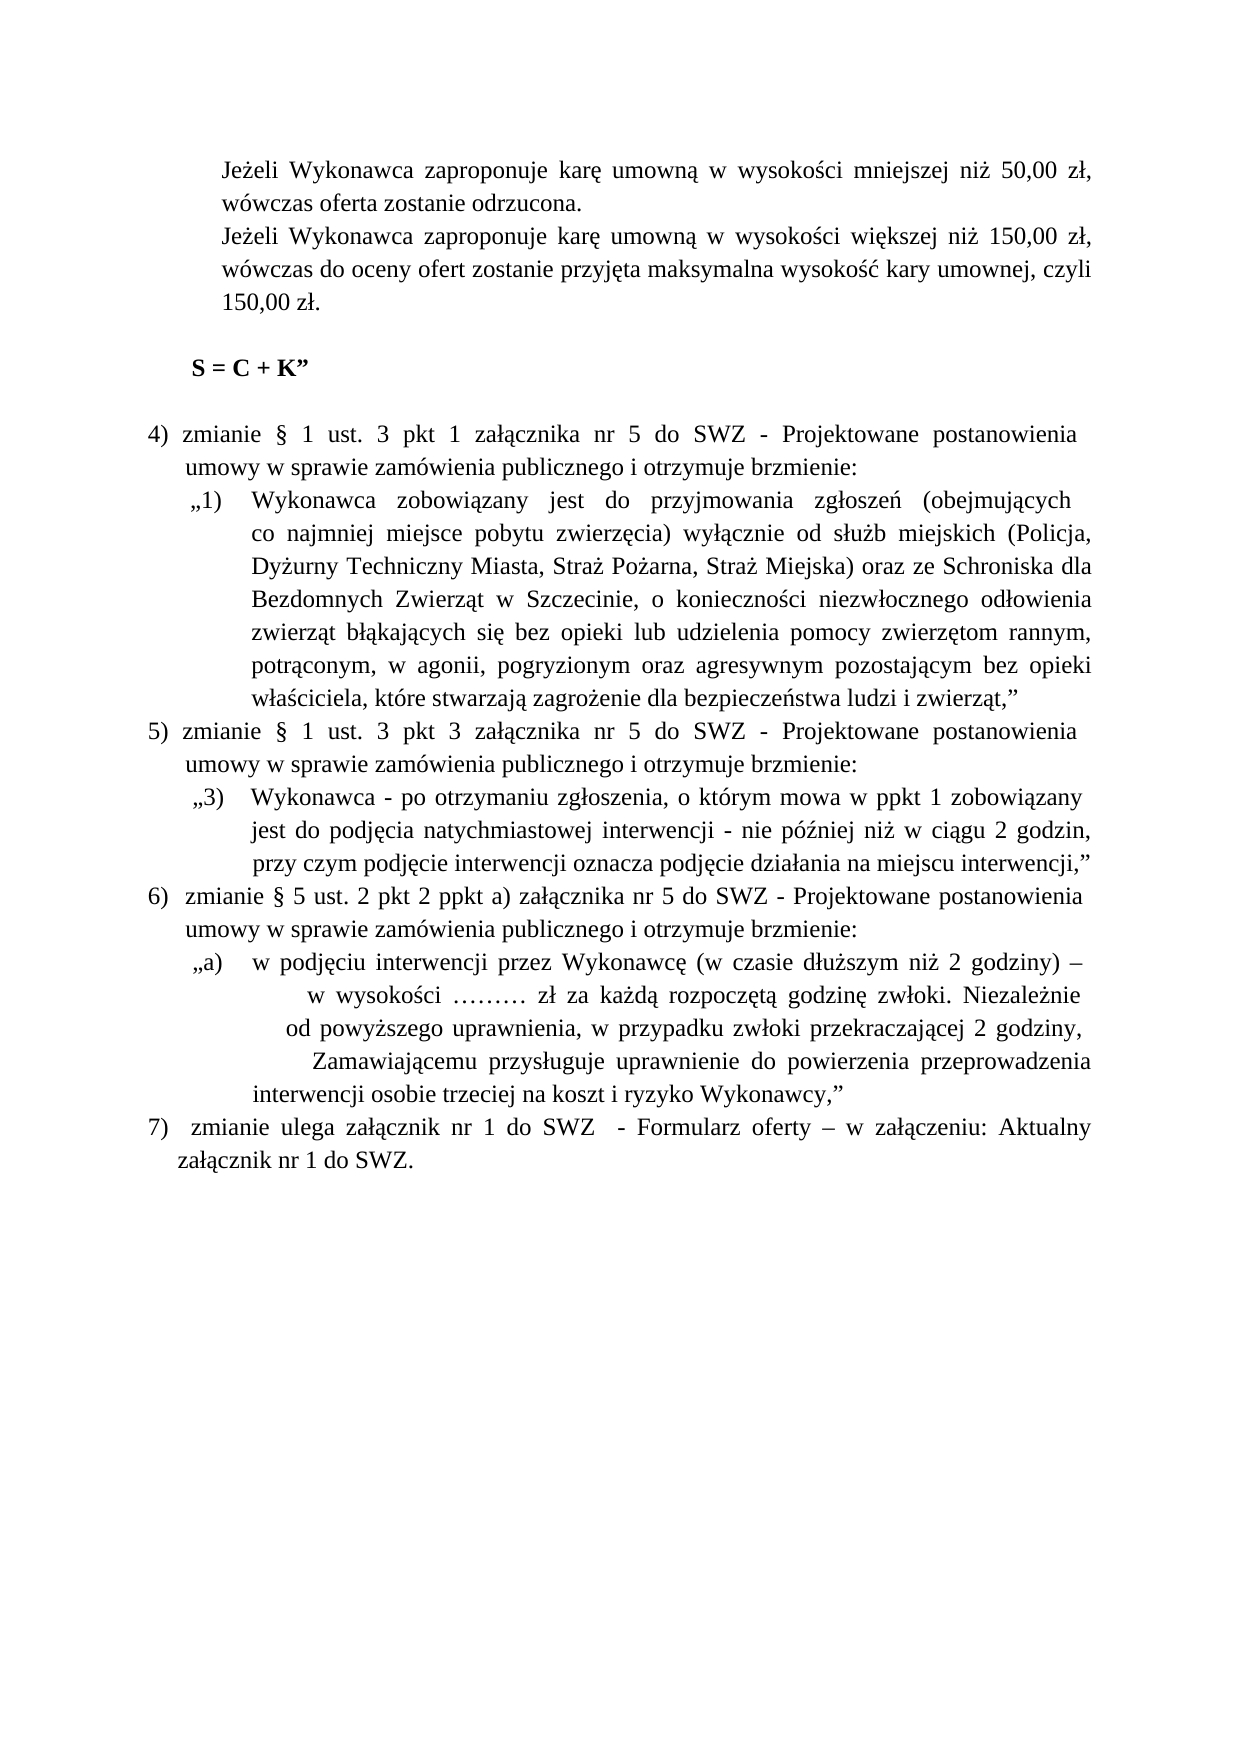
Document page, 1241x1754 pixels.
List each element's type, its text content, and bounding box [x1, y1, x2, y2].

text „a) w podjęciu interwencji przez Wykonawcę (w czasie dłuższym niż 2 godziny) – w wysokości ……… zł za każdą rozpoczętą godzinę zwłoki. Niezależnie od powyższego uprawnienia, w przypadku zwłoki przekraczającej 2 godziny, Zamawiającemu przysługuje uprawnienie do powierzenia przeprowadzenia interwencji osobie trzeciej na koszt i ryzyko Wykonawcy,” [177, 947, 1093, 1108]
text 5) zmianie § 1 ust. 3 pkt 3 załącznika nr 5 do SWZ - Projektowane postanowienia umowy w sprawie zamówienia publicznego i otrzymuje brzmienie: [148, 716, 1093, 778]
text „3) Wykonawca - po otrzymaniu zgłoszenia, o którym mowa w ppkt 1 zobowiązany jest do podjęcia natychmiastowej interwencji - nie później niż w ciągu 2 godzin, przy czym podjęcie interwencji oznacza podjęcie działania na miejscu interwencji,” [177, 782, 1093, 877]
text S = C + K” [148, 353, 1093, 382]
text Jeżeli Wykonawca zaproponuje karę umowną w wysokości mniejszej niż 50,00 zł, wówczas oferta zostanie odrzucona. [221, 155, 1093, 216]
text 6) zmianie § 5 ust. 2 pkt 2 ppkt a) załącznika nr 5 do SWZ - Projektowane postanowienia umowy w sprawie zamówienia publicznego i otrzymuje brzmienie: [148, 881, 1093, 943]
text Jeżeli Wykonawca zaproponuje karę umowną w wysokości większej niż 150,00 zł, wówczas do oceny ofert zostanie przyjęta maksymalna wysokość kary umownej, czyli 150,00 zł. [221, 221, 1093, 316]
text 7) zmianie ulega załącznik nr 1 do SWZ - Formularz oferty – w załączeniu: Aktualny załącznik nr 1 do SWZ. [148, 1112, 1093, 1174]
text 4) zmianie § 1 ust. 3 pkt 1 załącznika nr 5 do SWZ - Projektowane postanowienia umowy w sprawie zamówienia publicznego i otrzymuje brzmienie: [148, 419, 1093, 481]
text „1) Wykonawca zobowiązany jest do przyjmowania zgłoszeń (obejmujących co najmniej miejsce pobytu zwierzęcia) wyłącznie od służb miejskich (Policja, Dyżurny Techniczny Miasta, Straż Pożarna, Straż Miejska) oraz ze Schroniska dla Bezdomnych Zwierząt w Szczecinie, o konieczności niezwłocznego odłowienia zwierząt błąkających się bez opieki lub udzielenia pomocy zwierzętom rannym, potrąconym, w agonii, pogryzionym oraz agresywnym pozostającym bez opieki właściciela, które stwarzają zagrożenie dla bezpieczeństwa ludzi i zwierząt,” [162, 485, 1093, 712]
